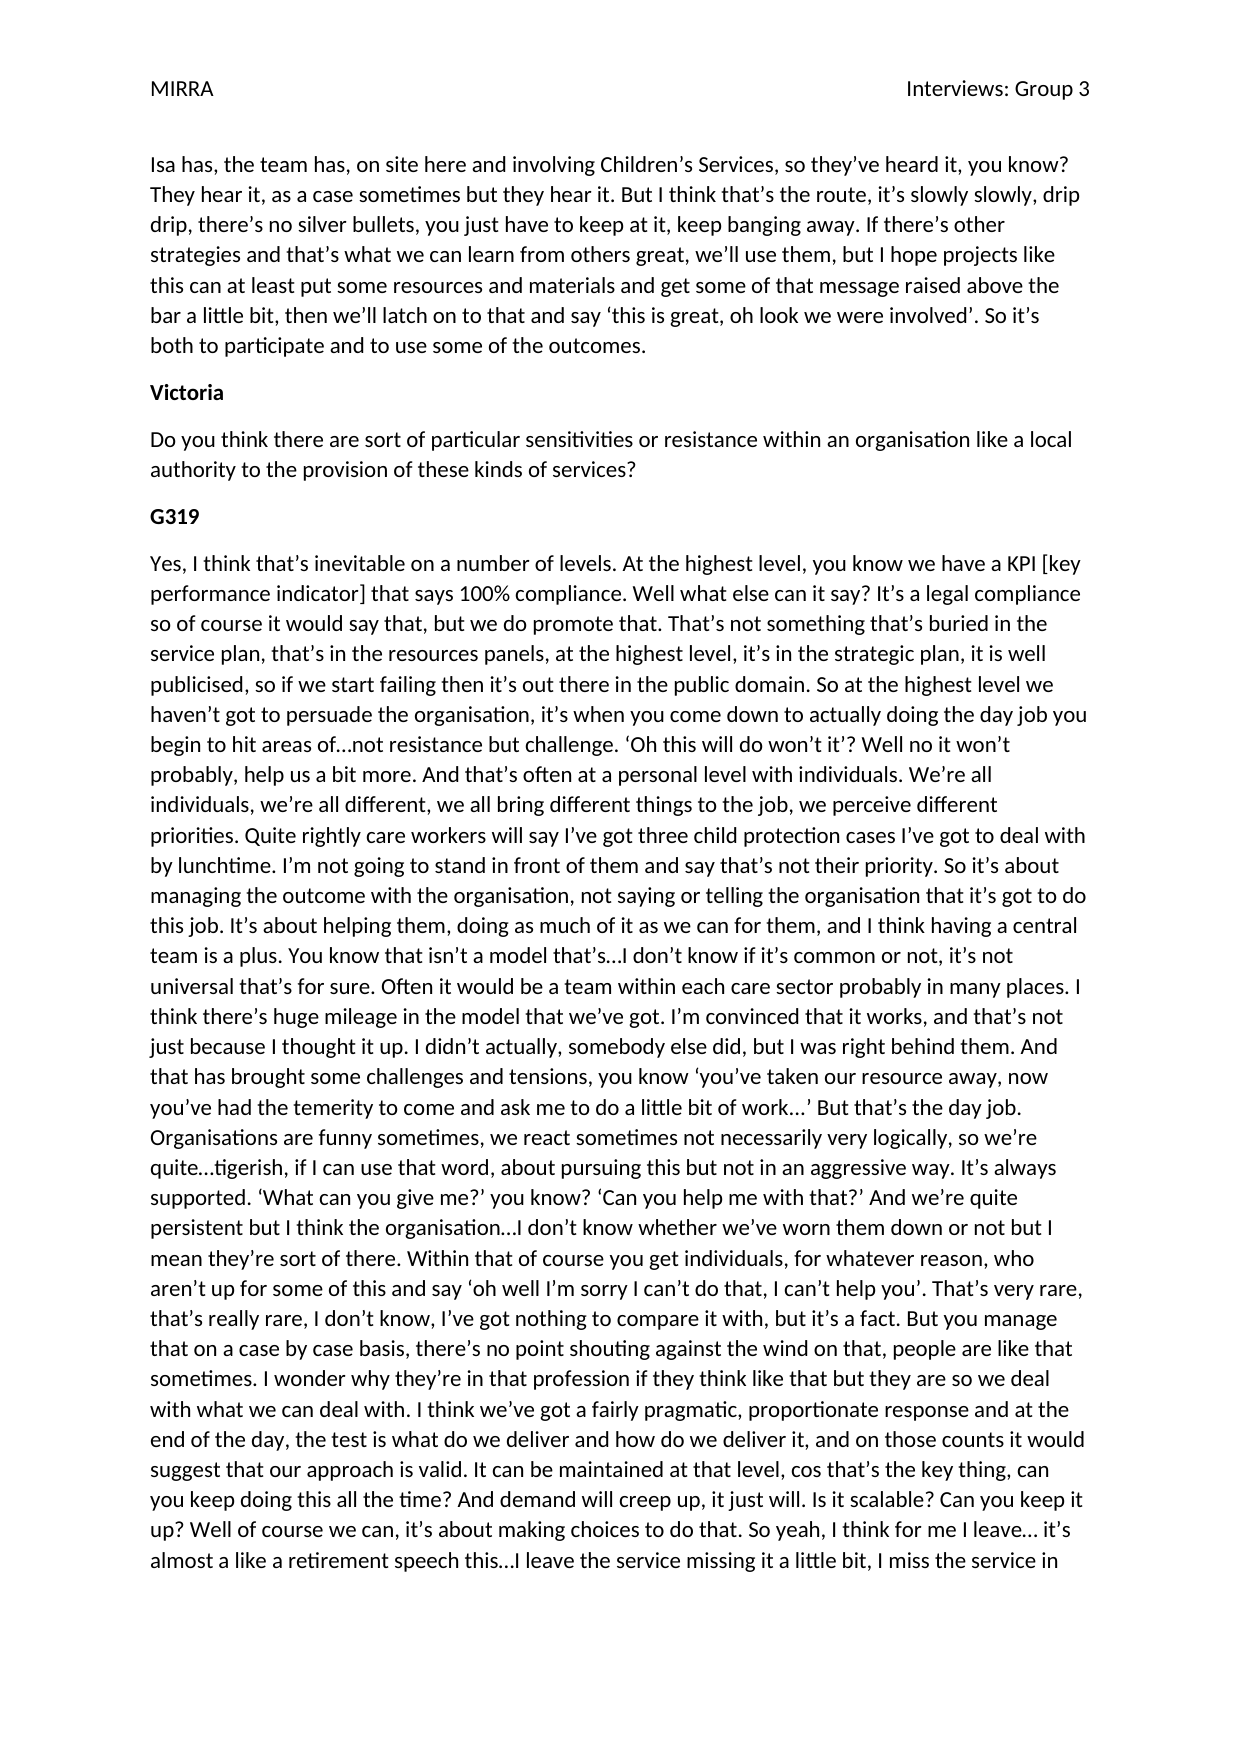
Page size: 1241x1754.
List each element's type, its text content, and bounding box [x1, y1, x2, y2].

text Do you think there are sort of particular sensitivities or resistance within an organisation like a local authority to the provision of these kinds of services? [150, 425, 1090, 483]
text G319 [150, 502, 1090, 530]
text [150, 549, 1090, 1574]
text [150, 150, 1090, 359]
text Victoria [150, 378, 1090, 406]
